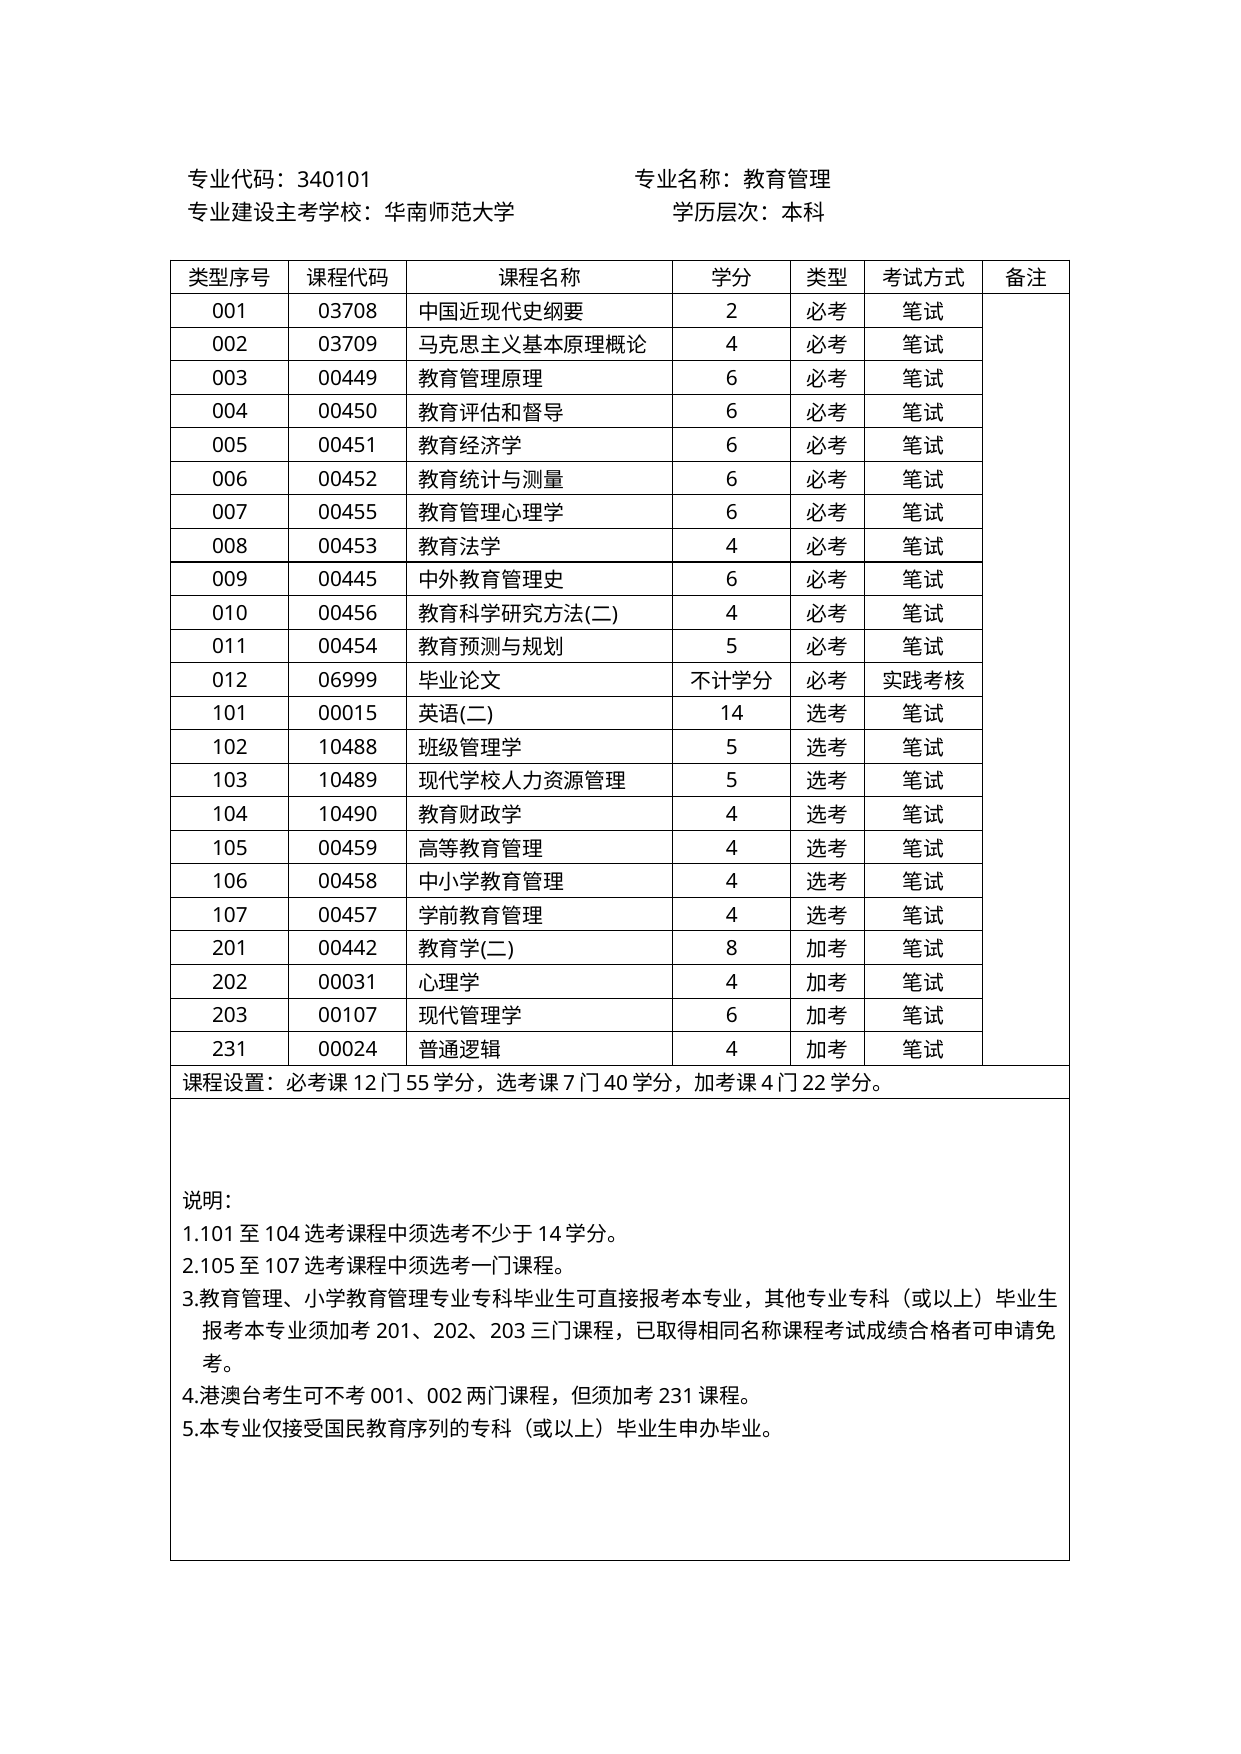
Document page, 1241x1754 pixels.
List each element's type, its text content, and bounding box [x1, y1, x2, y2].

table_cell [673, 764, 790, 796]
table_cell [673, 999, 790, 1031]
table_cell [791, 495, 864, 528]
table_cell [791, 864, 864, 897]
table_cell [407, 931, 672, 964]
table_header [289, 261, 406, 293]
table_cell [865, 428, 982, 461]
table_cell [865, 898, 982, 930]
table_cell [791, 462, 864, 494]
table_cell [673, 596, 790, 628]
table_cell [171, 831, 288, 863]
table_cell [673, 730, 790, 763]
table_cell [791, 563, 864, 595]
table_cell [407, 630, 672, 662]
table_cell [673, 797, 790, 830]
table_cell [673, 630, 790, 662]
text 专业建设主考学校：华南师范大学 学历层次：本科 [187, 194, 1053, 227]
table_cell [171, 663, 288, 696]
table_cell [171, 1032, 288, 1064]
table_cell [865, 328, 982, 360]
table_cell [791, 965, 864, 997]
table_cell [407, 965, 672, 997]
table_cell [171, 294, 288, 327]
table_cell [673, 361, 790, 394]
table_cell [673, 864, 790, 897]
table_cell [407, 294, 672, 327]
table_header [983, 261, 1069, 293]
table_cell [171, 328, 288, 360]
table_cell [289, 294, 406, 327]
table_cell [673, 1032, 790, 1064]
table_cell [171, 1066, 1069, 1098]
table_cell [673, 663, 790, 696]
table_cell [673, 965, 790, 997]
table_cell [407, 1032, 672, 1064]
text 专业代码：340101 专业名称：教育管理 [187, 162, 1053, 194]
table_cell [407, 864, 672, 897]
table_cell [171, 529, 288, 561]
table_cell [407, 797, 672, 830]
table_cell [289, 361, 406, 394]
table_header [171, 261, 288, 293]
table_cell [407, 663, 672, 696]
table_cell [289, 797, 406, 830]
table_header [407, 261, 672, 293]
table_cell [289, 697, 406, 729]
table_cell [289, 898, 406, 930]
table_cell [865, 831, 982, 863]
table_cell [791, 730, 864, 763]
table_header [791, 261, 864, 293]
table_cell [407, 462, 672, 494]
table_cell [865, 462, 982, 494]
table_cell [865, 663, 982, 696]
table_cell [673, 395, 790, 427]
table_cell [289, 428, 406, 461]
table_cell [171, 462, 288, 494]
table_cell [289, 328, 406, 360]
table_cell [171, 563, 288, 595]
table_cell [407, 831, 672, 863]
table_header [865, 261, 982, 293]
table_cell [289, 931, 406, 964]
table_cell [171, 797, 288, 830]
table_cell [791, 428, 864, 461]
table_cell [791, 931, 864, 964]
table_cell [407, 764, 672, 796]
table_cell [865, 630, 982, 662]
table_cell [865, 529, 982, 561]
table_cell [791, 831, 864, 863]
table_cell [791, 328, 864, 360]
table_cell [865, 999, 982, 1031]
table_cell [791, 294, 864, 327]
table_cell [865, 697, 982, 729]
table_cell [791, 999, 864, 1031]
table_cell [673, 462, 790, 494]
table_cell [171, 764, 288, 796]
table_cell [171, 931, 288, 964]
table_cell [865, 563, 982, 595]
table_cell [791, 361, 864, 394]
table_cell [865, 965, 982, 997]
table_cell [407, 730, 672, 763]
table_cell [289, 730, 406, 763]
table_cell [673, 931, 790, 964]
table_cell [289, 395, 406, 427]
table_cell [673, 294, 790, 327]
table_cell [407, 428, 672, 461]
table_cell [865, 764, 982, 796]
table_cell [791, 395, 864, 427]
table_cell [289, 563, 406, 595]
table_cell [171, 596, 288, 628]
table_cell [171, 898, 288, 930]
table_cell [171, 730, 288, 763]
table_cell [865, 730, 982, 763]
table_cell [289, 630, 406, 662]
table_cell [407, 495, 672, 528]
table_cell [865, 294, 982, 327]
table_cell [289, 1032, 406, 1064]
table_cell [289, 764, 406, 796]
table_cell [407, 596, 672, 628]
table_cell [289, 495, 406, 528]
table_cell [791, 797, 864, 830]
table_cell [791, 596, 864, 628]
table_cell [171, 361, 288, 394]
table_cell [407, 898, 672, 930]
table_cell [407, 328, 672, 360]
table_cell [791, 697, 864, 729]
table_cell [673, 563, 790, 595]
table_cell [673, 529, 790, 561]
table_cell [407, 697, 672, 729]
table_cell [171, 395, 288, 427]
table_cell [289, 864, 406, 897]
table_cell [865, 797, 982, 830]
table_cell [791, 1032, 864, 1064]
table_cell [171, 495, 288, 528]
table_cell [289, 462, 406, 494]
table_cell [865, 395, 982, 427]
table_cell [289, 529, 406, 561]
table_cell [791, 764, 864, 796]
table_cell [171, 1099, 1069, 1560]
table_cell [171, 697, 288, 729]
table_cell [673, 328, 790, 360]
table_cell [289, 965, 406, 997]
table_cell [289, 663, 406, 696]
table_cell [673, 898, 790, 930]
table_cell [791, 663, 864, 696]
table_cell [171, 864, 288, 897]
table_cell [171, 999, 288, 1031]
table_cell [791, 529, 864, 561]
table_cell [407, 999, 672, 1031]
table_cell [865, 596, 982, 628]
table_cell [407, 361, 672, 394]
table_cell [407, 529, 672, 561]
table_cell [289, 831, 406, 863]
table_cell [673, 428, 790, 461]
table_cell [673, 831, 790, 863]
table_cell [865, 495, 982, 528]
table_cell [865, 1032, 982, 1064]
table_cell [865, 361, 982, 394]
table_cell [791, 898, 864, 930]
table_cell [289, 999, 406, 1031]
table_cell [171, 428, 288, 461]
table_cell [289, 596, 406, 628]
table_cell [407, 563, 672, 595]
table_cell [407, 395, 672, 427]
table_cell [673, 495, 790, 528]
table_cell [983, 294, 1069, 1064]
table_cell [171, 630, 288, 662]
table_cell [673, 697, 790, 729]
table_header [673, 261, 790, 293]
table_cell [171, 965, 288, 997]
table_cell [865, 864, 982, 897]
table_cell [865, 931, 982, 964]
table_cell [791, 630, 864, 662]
